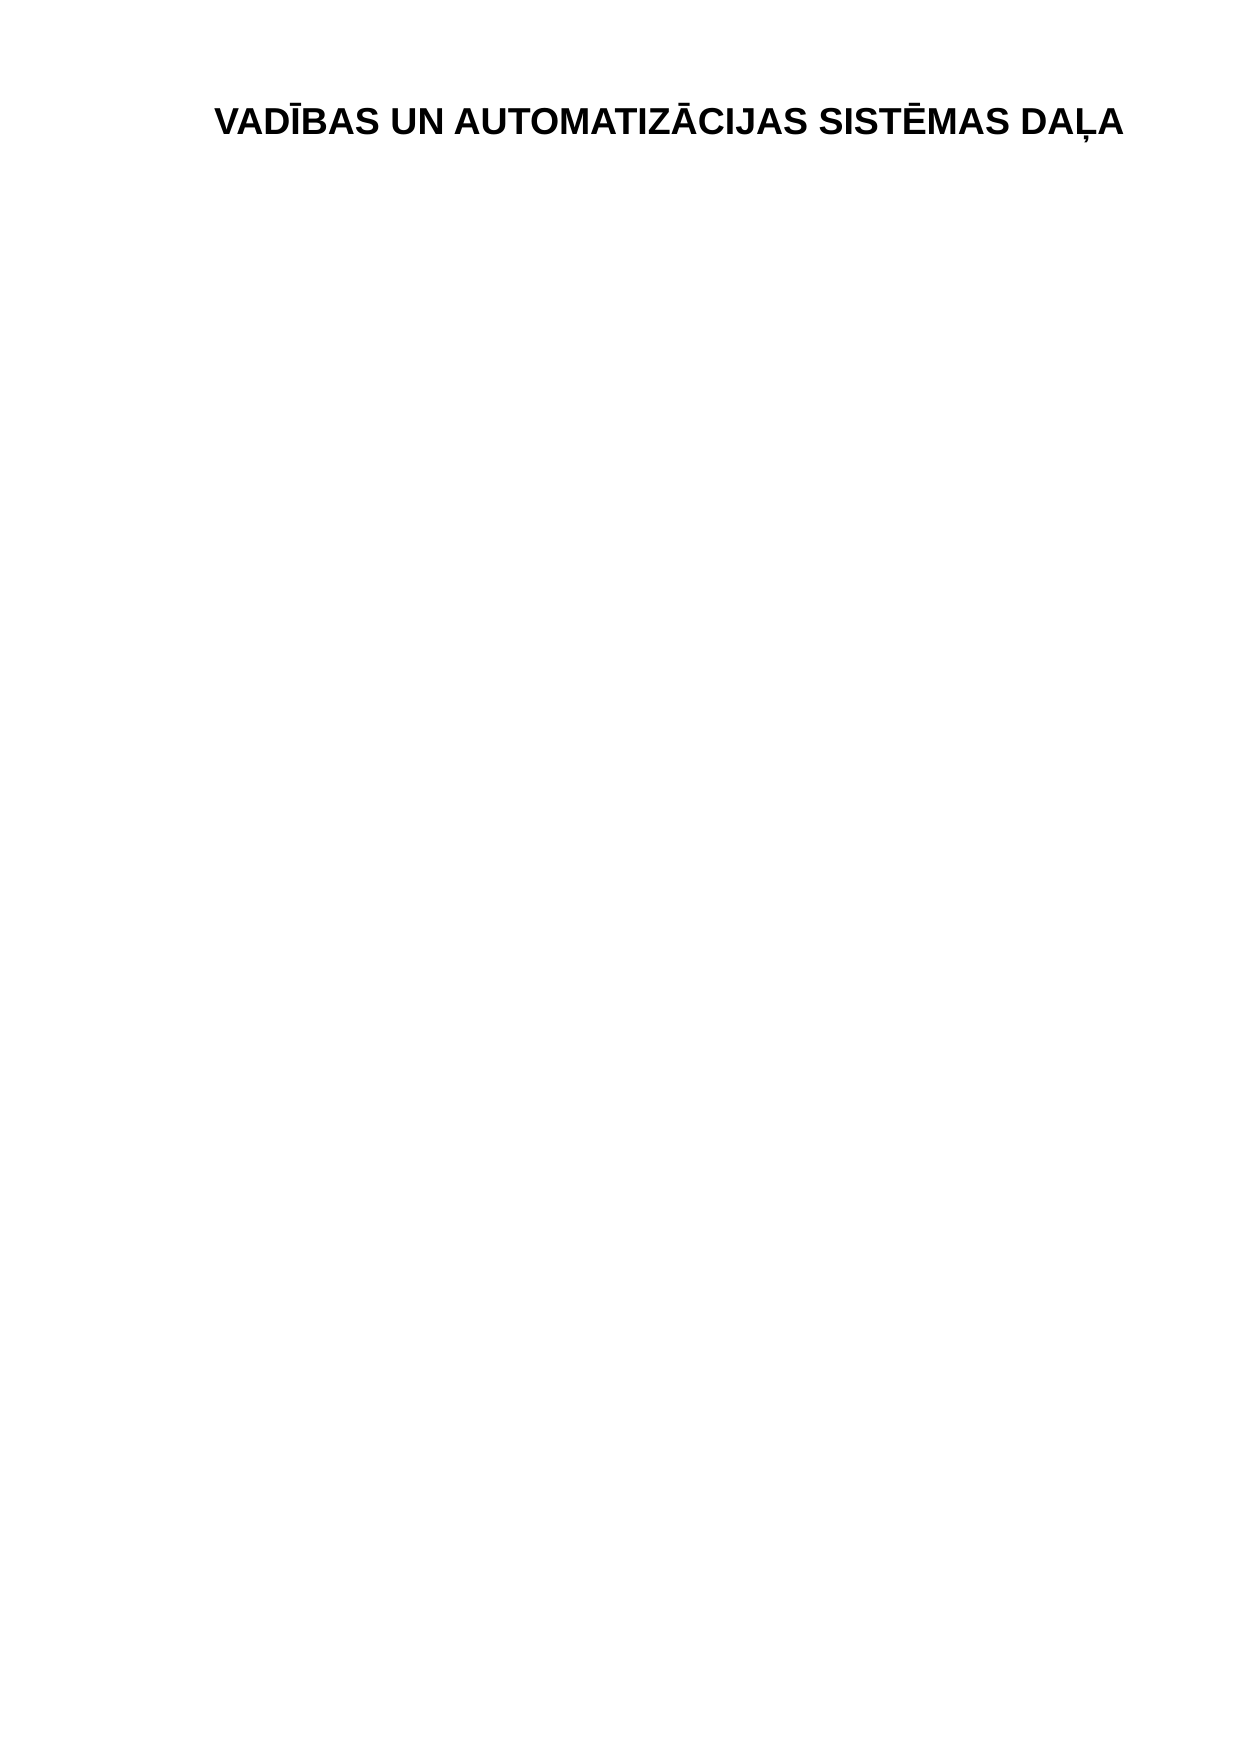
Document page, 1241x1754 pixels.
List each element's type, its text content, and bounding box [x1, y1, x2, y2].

text VADĪBAS UN AUTOMATIZĀCIJAS SISTĒMAS DAĻA [136, 99, 1125, 142]
